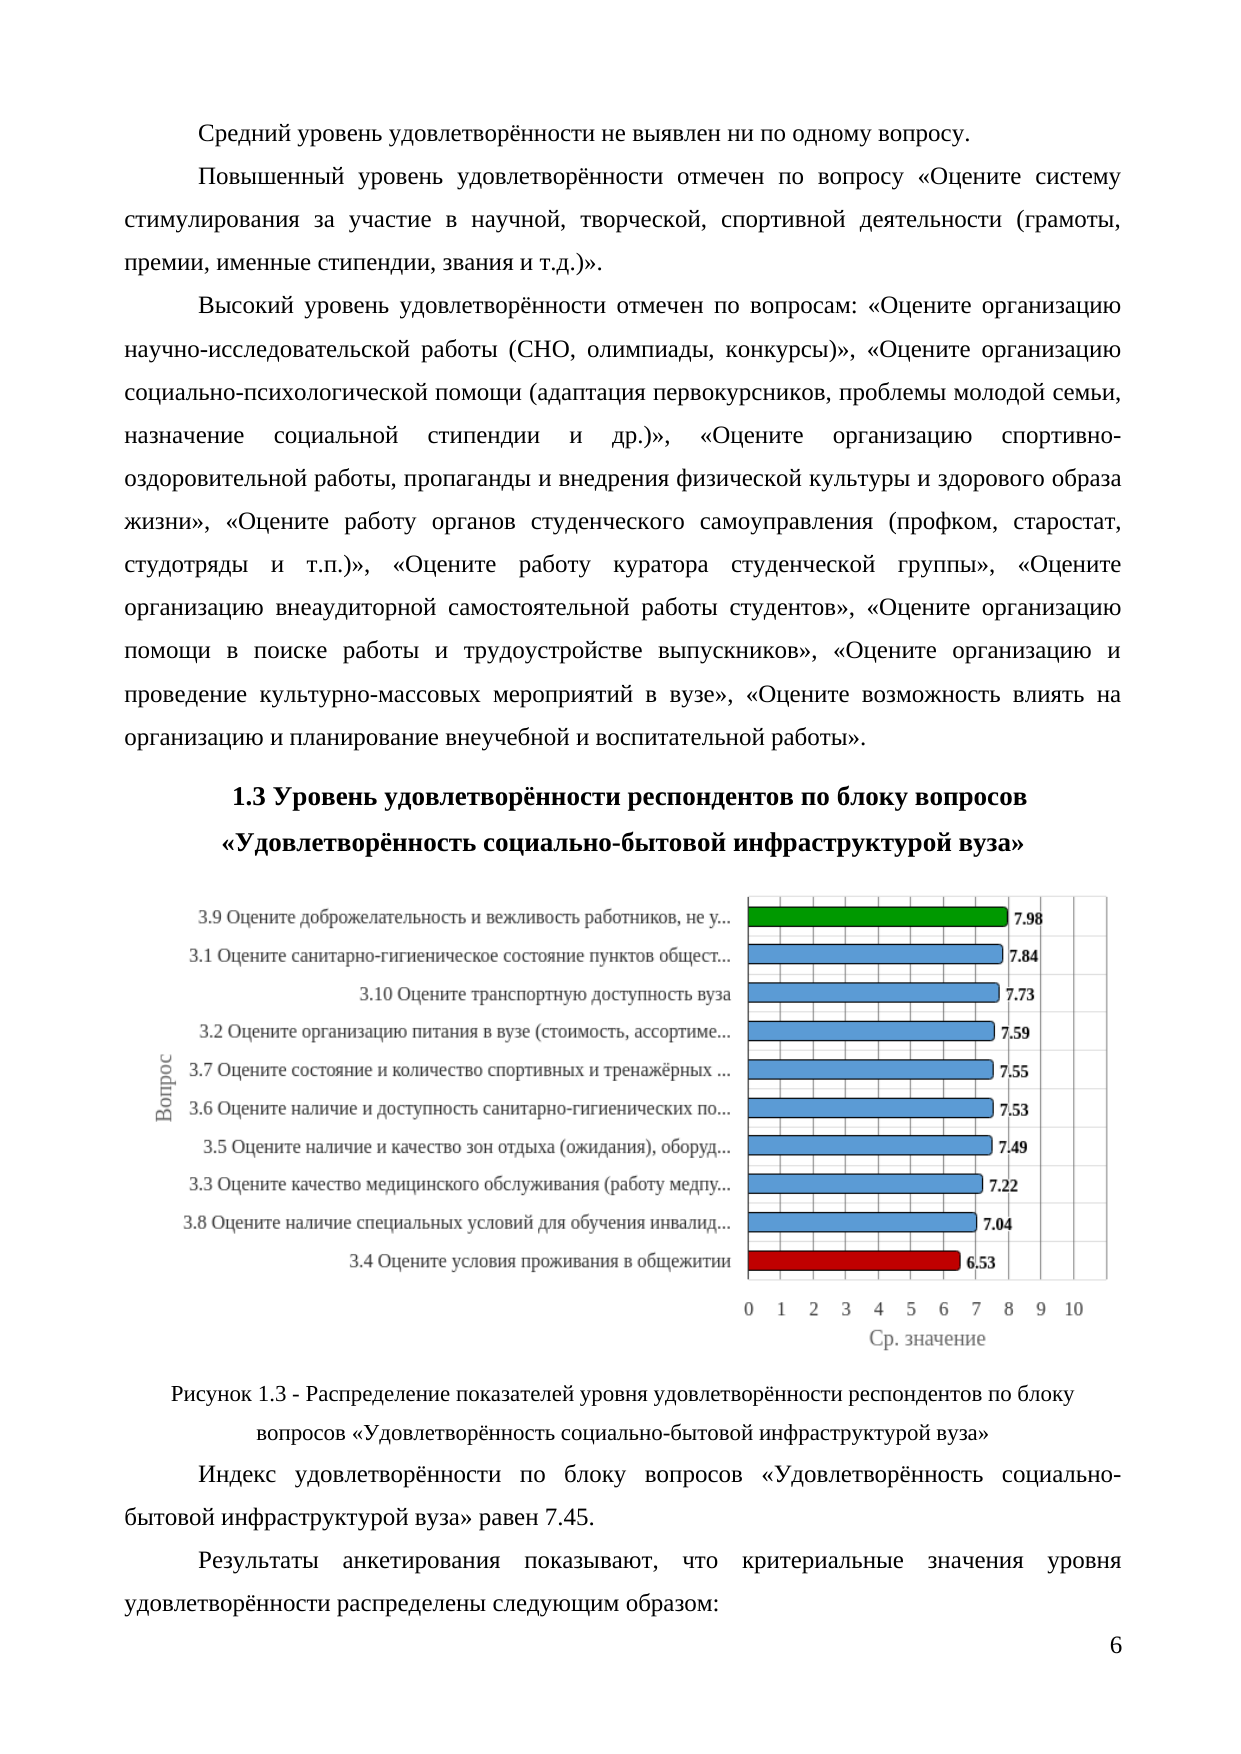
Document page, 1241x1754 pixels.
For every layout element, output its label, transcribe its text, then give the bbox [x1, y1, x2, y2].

text Средний уровень удовлетворённости не выявлен ни по одному вопросу. [124, 118, 1122, 147]
text Повышенный уровень удовлетворённости отмечен по вопросу «Оцените систему стимулирования за участие в научной, творческой, спортивной деятельности (грамоты, премии, именные стипендии, звания и т.д.)». [124, 161, 1122, 276]
subtitle 1.3 Уровень удовлетворённости респондентов по блоку вопросов «Удовлетворённость социально-бытовой инфраструктурой вуза» [124, 779, 1122, 857]
text Высокий уровень удовлетворённости отмечен по вопросам: «Оцените организацию научно-исследовательской работы (СНО, олимпиады, конкурсы)», «Оцените организацию социально-психологической помощи (адаптация первокурсников, проблемы молодой семьи, назначение социальной стипендии и др.)», «Оцените организацию спортивно-оздоровительной работы, пропаганды и внедрения физической культуры и здорового образа жизни», «Оцените работу органов студенческого самоуправления (профком, старостат, студотряды и т.п.)», «Оцените работу куратора студенческой группы», «Оцените организацию внеаудиторной самостоятельной работы студентов», «Оцените организацию помощи в поиске работы и трудоустройстве выпускников», «Оцените организацию и проведение культурно-массовых мероприятий в вузе», «Оцените возможность влиять на организацию и планирование внеучебной и воспитательной работы». [124, 291, 1122, 751]
text Результаты анкетирования показывают, что критериальные значения уровня удовлетворённости распределены следующим образом: [124, 1545, 1122, 1617]
picture [124, 885, 1129, 1366]
text Рисунок 1.3 - Распределение показателей уровня удовлетворённости респондентов по блоку вопросов «Удовлетворённость социально-бытовой инфраструктурой вуза» [124, 1380, 1122, 1446]
text Индекс удовлетворённости по блоку вопросов «Удовлетворённость социально-бытовой инфраструктурой вуза» равен 7.45. [124, 1459, 1122, 1531]
